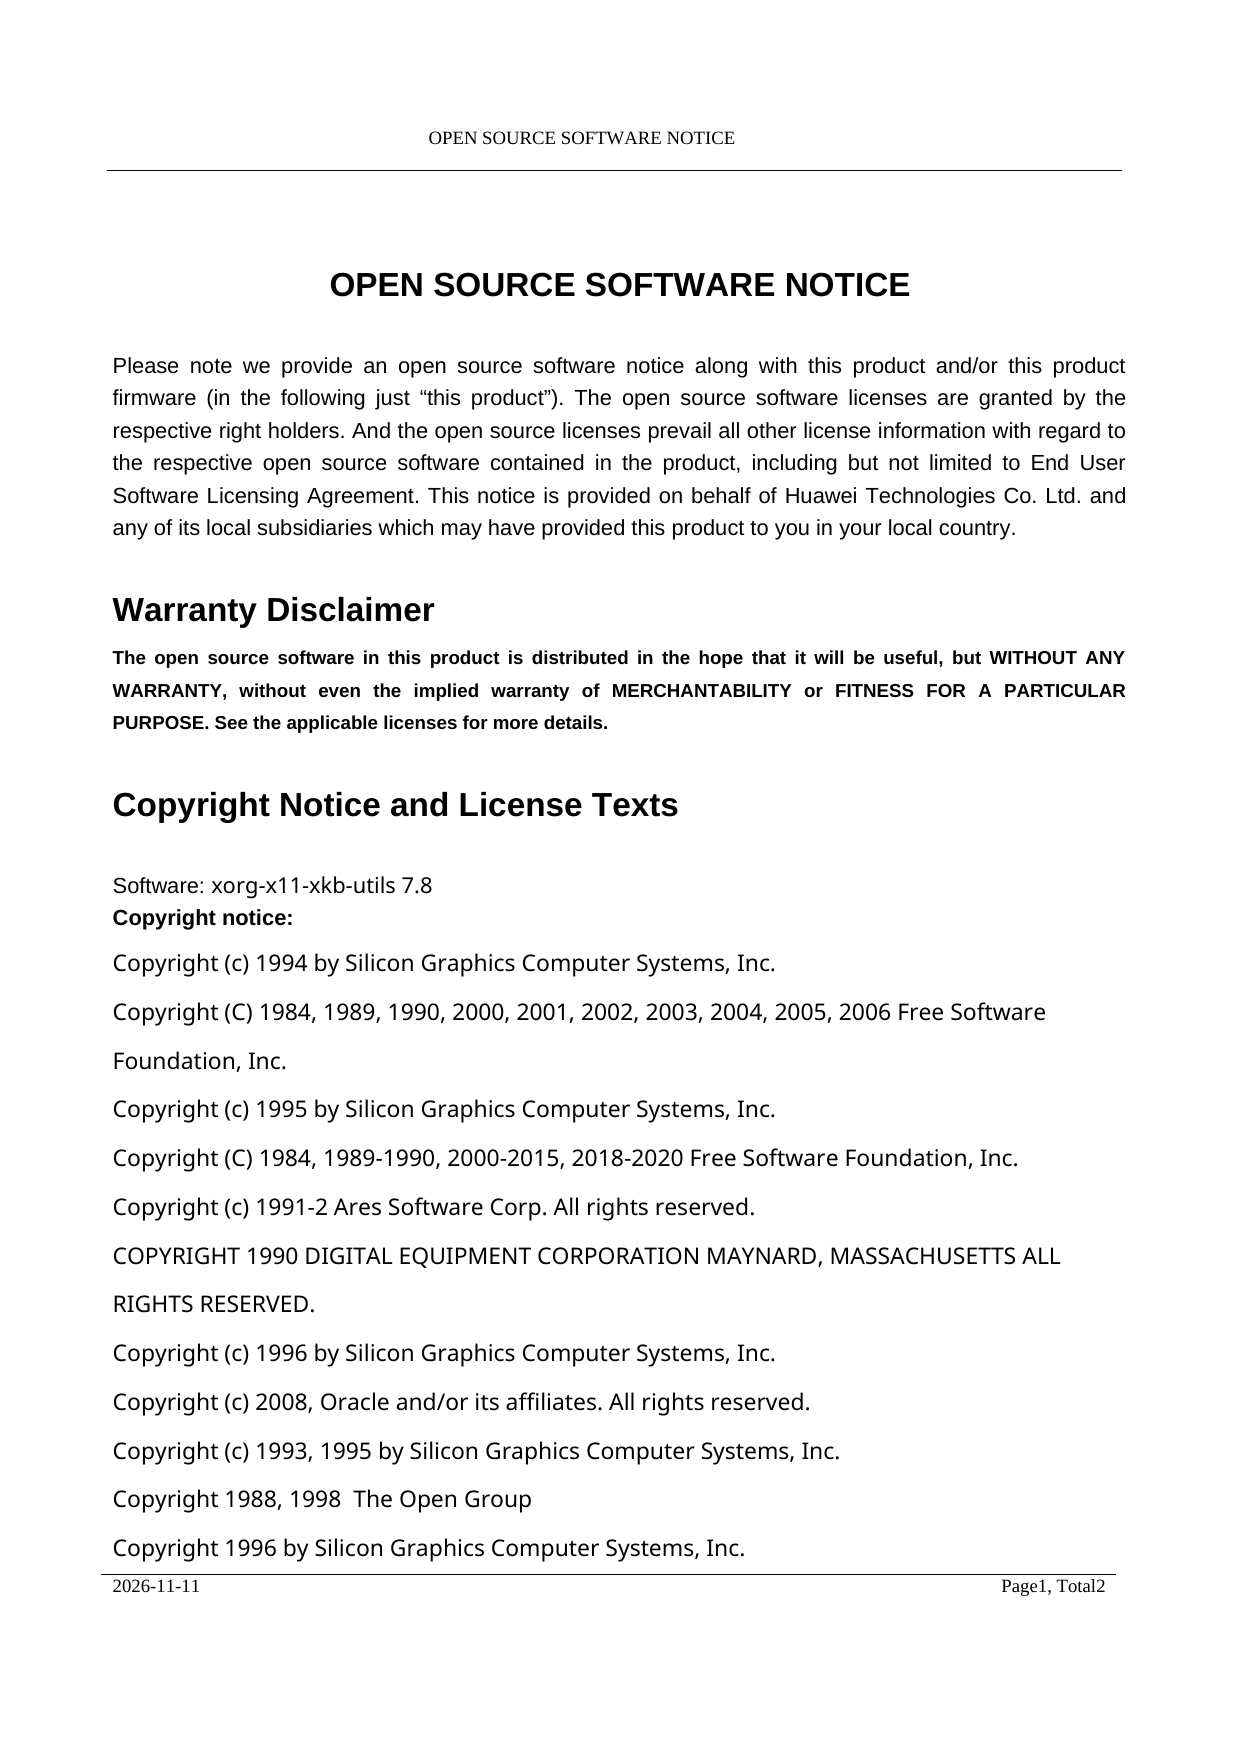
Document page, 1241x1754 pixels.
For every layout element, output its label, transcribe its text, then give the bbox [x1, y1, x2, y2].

text OPEN SOURCE SOFTWARE NOTICE [112, 251, 1128, 316]
text Please note we provide an open source software notice along with this product and/or this product firmware (in the following just “this product”). The open source software licenses are granted by the respective right holders. And the open source licenses prevail all other license information with regard to the respective open source software contained in the product, including but not limited to End User Software Licensing Agreement. This notice is provided on behalf of Huawei Technologies Co. Ltd. and any of its local subsidiaries which may have provided this product to you in your local country. [112, 349, 1128, 544]
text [112, 947, 1128, 1564]
text The open source software in this product is distributed in the hope that it will be useful, but WITHOUT ANY WARRANTY, without even the implied warranty of MERCHANTABILITY or FITNESS FOR A PARTICULAR PURPOSE. See the applicable licenses for more details. [112, 641, 1128, 739]
text Software: xorg-x11-xkb-utils 7.8 [112, 869, 1128, 901]
text Copyright notice: [112, 901, 1128, 934]
text Warranty Disclaimer [112, 576, 1128, 641]
text Copyright Notice and License Texts [112, 771, 1128, 836]
